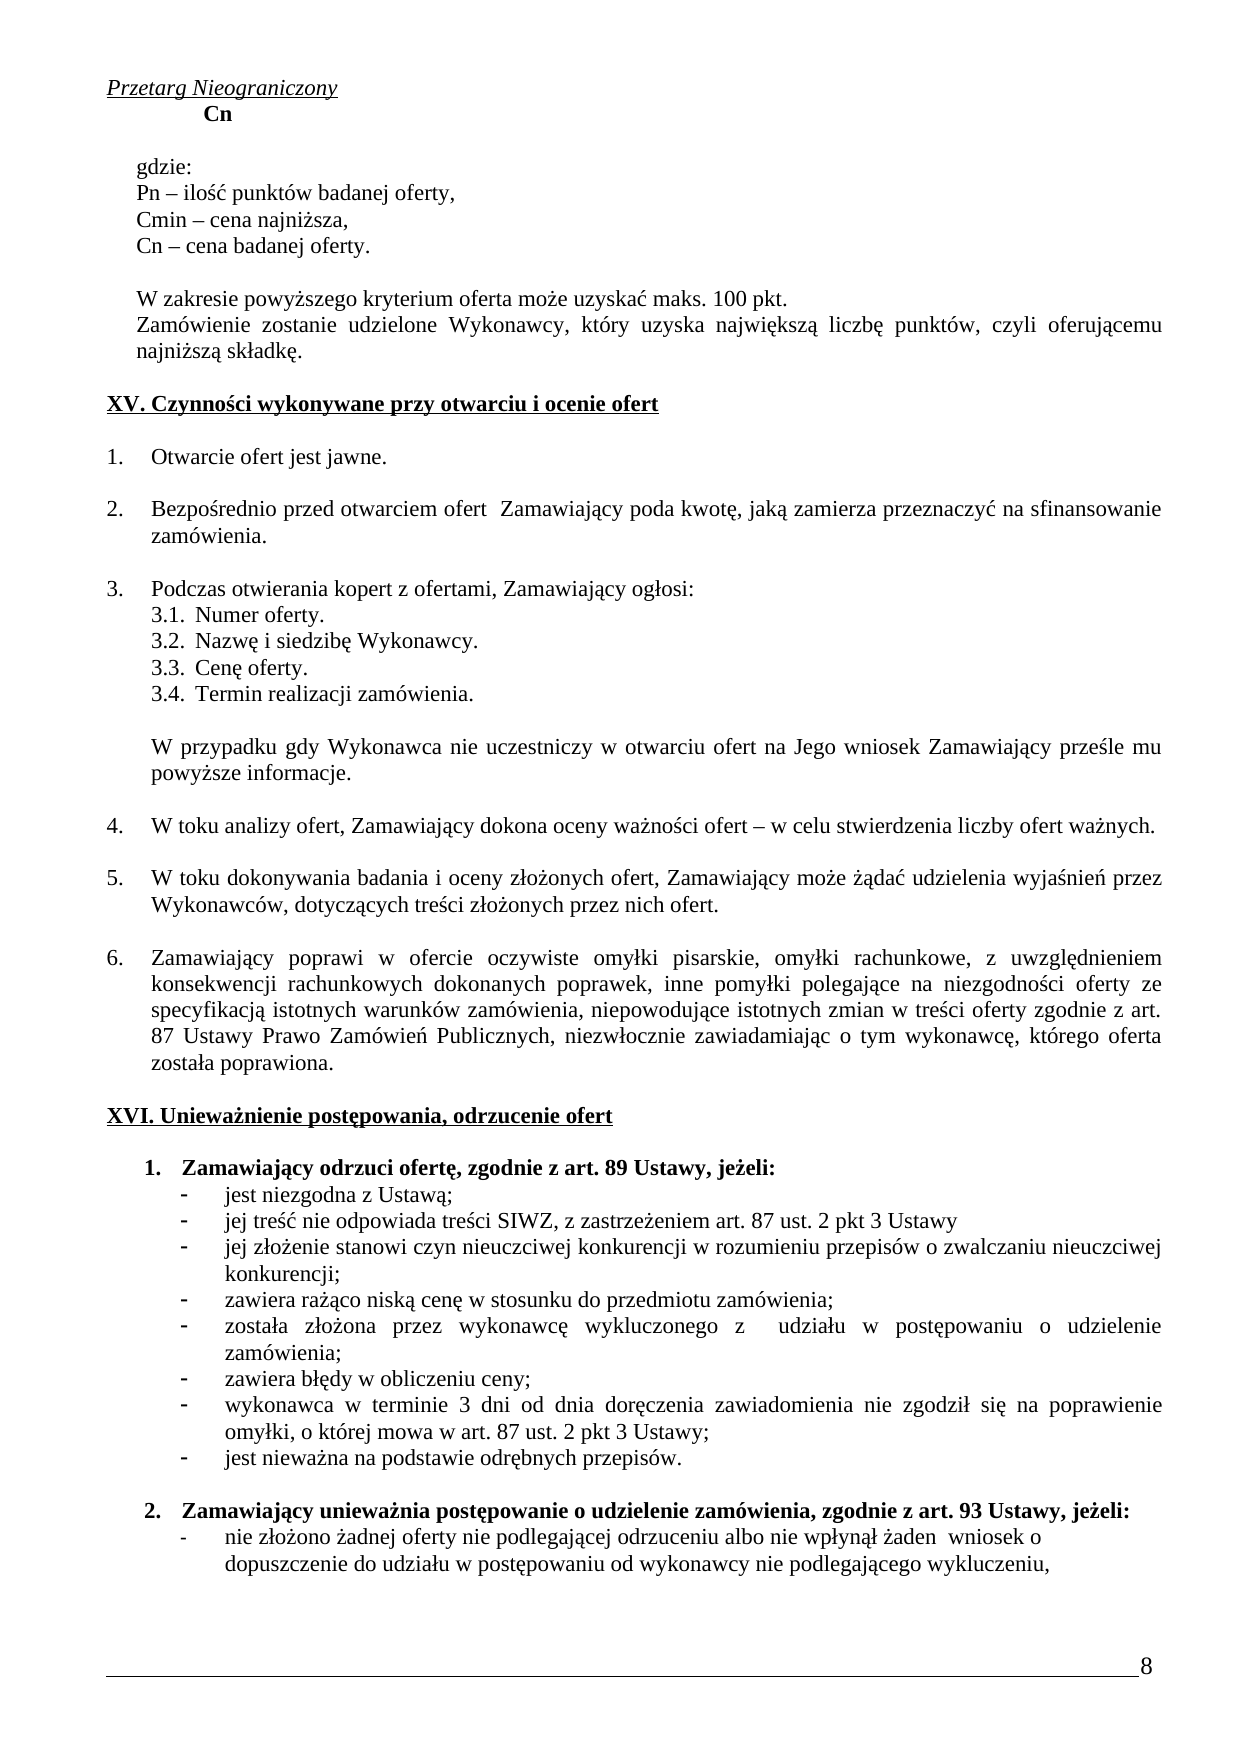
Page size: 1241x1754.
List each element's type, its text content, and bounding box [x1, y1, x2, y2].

text Cn [136, 100, 1163, 127]
list Numer oferty. [151, 601, 1163, 627]
text Zamówienie zostanie udzielone Wykonawcy, który uzyska największą liczbę punktów, czyli oferującemu najniższą składkę. [136, 311, 1163, 364]
list jest nieważna na podstawie odrębnych przepisów. [180, 1444, 1163, 1471]
text W zakresie powyższego kryterium oferta może uzyskać maks. 100 pkt. [136, 285, 1163, 311]
text XVI. Unieważnienie postępowania, odrzucenie ofert [106, 1102, 1163, 1128]
list jej treść nie odpowiada treści SIWZ, z zastrzeżeniem art. 87 ust. 2 pkt 3 Ustawy [180, 1207, 1163, 1233]
list Bezpośrednio przed otwarciem ofert Zamawiający poda kwotę, jaką zamierza przeznaczyć na sfinansowanie zamówienia. [106, 496, 1163, 548]
list Cenę oferty. [151, 654, 1163, 680]
list zawiera błędy w obliczeniu ceny; [180, 1365, 1163, 1392]
text Cn – cena badanej oferty. [136, 232, 1163, 258]
list W toku analizy ofert, Zamawiający dokona oceny ważności ofert – w celu stwierdzenia liczby ofert ważnych. [106, 812, 1163, 838]
list jest niezgodna z Ustawą; [180, 1181, 1163, 1207]
list W toku dokonywania badania i oceny złożonych ofert, Zamawiający może żądać udzielenia wyjaśnień przez Wykonawców, dotyczących treści złożonych przez nich ofert. [106, 864, 1163, 917]
list Zamawiający unieważnia postępowanie o udzielenie zamówienia, zgodnie z art. 93 Ustawy, jeżeli: [144, 1497, 1163, 1523]
list zawiera rażąco niską cenę w stosunku do przedmiotu zamówienia; [180, 1286, 1163, 1312]
list została złożona przez wykonawcę wykluczonego z udziału w postępowaniu o udzielenie zamówienia; [180, 1312, 1163, 1365]
list Termin realizacji zamówienia. [151, 680, 1163, 706]
list Zamawiający poprawi w ofercie oczywiste omyłki pisarskie, omyłki rachunkowe, z uwzględnieniem konsekwencji rachunkowych dokonanych poprawek, inne pomyłki polegające na niezgodności oferty ze specyfikacją istotnych warunków zamówienia, niepowodujące istotnych zmian w treści oferty zgodnie z art. 87 Ustawy Prawo Zamówień Publicznych, niezwłocznie zawiadamiając o tym wykonawcę, którego oferta została poprawiona. [106, 943, 1163, 1075]
list Nazwę i siedzibę Wykonawcy. [151, 627, 1163, 654]
list wykonawca w terminie 3 dni od dnia doręczenia zawiadomienia nie zgodził się na poprawienie omyłki, o której mowa w art. 87 ust. 2 pkt 3 Ustawy; [180, 1392, 1163, 1444]
text W przypadku gdy Wykonawca nie uczestniczy w otwarciu ofert na Jego wniosek Zamawiający prześle mu powyższe informacje. [151, 733, 1163, 785]
text Cmin – cena najniższa, [136, 206, 1163, 232]
text XV. Czynności wykonywane przy otwarciu i ocenie ofert [106, 390, 1163, 416]
list Zamawiający odrzuci ofertę, zgodnie z art. 89 Ustawy, jeżeli: [144, 1154, 1163, 1181]
text gdzie: [136, 153, 1163, 179]
list Otwarcie ofert jest jawne. [106, 443, 1163, 469]
list jej złożenie stanowi czyn nieuczciwej konkurencji w rozumieniu przepisów o zwalczaniu nieuczciwej konkurencji; [180, 1233, 1163, 1286]
text Pn – ilość punktów badanej oferty, [136, 179, 1163, 206]
list Podczas otwierania kopert z ofertami, Zamawiający ogłosi: [106, 574, 1163, 601]
list nie złożono żadnej oferty nie podlegającej odrzuceniu albo nie wpłynął żaden wniosek o dopuszczenie do udziału w postępowaniu od wykonawcy nie podlegającego wykluczeniu, [180, 1523, 1163, 1576]
